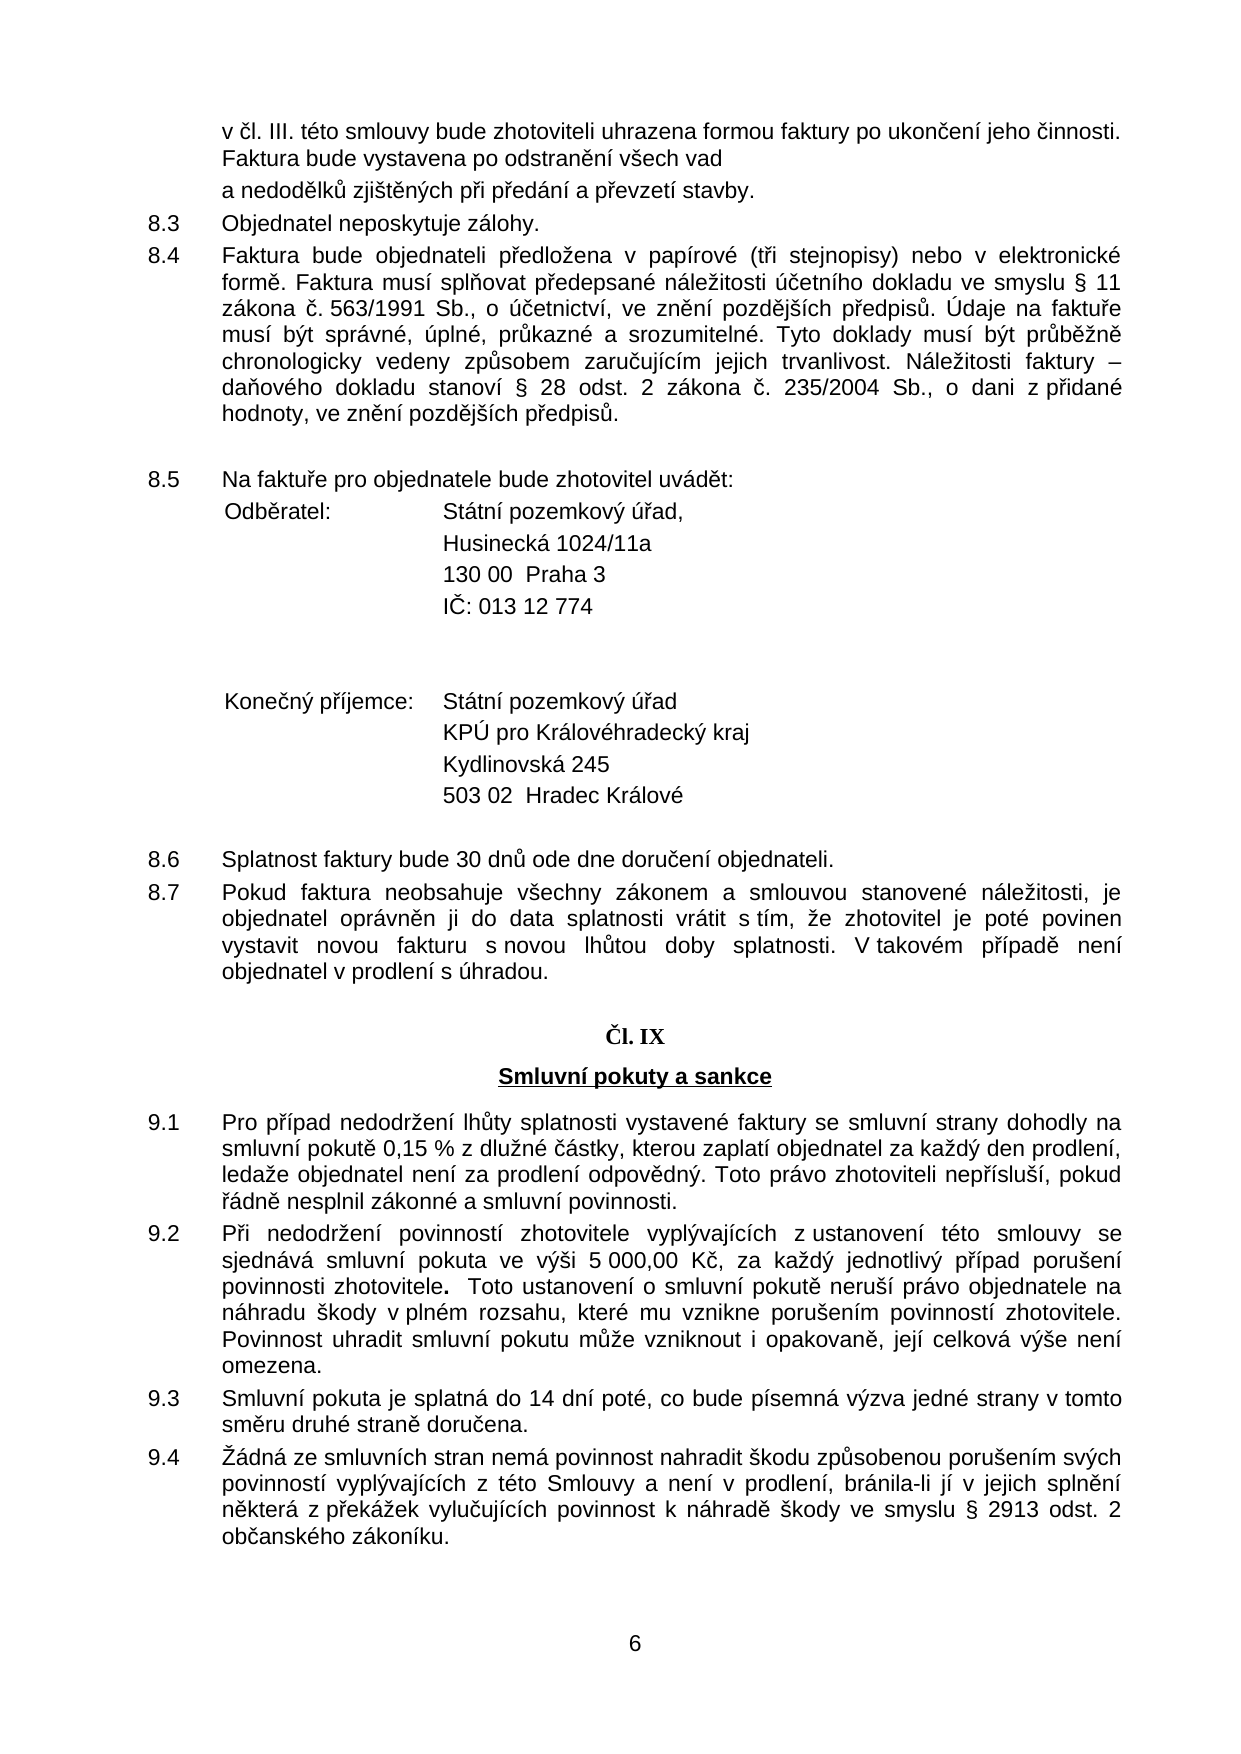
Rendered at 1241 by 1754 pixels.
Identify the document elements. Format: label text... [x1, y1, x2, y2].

list Objednatel neposkytuje zálohy. [148, 210, 1122, 236]
list Pro případ nedodržení lhůty splatnosti vystavené faktury se smluvní strany dohodly na smluvní pokutě 0,15 % z dlužné částky, kterou zaplatí objednatel za každý den prodlení, ledaže objednatel není za prodlení odpovědný. Toto právo zhotoviteli nepřísluší, pokud řádně nesplnil zákonné a smluvní povinnosti. [148, 1108, 1122, 1214]
subtitle Čl. IX [148, 1023, 1122, 1050]
list Husinecká 1024/11a [369, 530, 1122, 556]
list Splatnost faktury bude 30 dnů ode dne doručení objednateli. [148, 846, 1122, 873]
list Faktura bude objednateli předložena v papírové (tři stejnopisy) nebo v elektronické formě. Faktura musí splňovat předepsané náležitosti účetního dokladu ve smyslu § 11 zákona č. 563/1991 Sb., o účetnictví, ve znění pozdějších předpisů. Údaje na faktuře musí být správné, úplné, průkazné a srozumitelné. Tyto doklady musí být průběžně chronologicky vedeny způsobem zaručujícím jejich trvanlivost. Náležitosti faktury – daňového dokladu stanoví § 28 odst. 2 zákona č. 235/2004 Sb., o dani z přidané hodnoty, ve znění pozdějších předpisů. [148, 242, 1122, 427]
list KPÚ pro Královéhradecký kraj [369, 719, 1122, 746]
list Odběratel: Státní pozemkový úřad, [148, 498, 1122, 524]
list Konečný příjemce: Státní pozemkový úřad [148, 688, 1122, 714]
list Kydlinovská 245 [369, 751, 1122, 777]
subtitle Smluvní pokuty a sankce [148, 1063, 1122, 1089]
list 503 02 Hradec Králové [369, 782, 1122, 809]
list 130 00 Praha 3 [369, 561, 1122, 588]
list Smluvní pokuta je splatná do 14 dní poté, co bude písemná výzva jedné strany v tomto směru druhé straně doručena. [148, 1384, 1122, 1437]
list Žádná ze smluvních stran nemá povinnost nahradit škodu způsobenou porušením svých povinností vyplývajících z této Smlouvy a není v prodlení, bránila-li jí v jejich splnění některá z překážek vylučujících povinnost k náhradě škody ve smyslu § 2913 odst. 2 občanského zákoníku. [148, 1443, 1122, 1549]
list IČ: 013 12 774 [369, 593, 1122, 619]
text a nedodělků zjištěných při předání a převzetí stavby. [221, 177, 1122, 203]
text v čl. III. této smlouvy bude zhotoviteli uhrazena formou faktury po ukončení jeho činnosti. Faktura bude vystavena po odstranění všech vad [222, 118, 1122, 171]
list Na faktuře pro objednatele bude zhotovitel uvádět: [148, 466, 1122, 492]
list Při nedodržení povinností zhotovitele vyplývajících z ustanovení této smlouvy se sjednává smluvní pokuta ve výši 5 000,00 Kč, za každý jednotlivý případ porušení povinnosti zhotovitele. Toto ustanovení o smluvní pokutě neruší právo objednatele na náhradu škody v plném rozsahu, které mu vznikne porušením povinností zhotovitele. Povinnost uhradit smluvní pokutu může vzniknout i opakovaně, její celková výše není omezena. [148, 1220, 1122, 1378]
list Pokud faktura neobsahuje všechny zákonem a smlouvou stanovené náležitosti, je objednatel oprávněn ji do data splatnosti vrátit s tím, že zhotovitel je poté povinen vystavit novou fakturu s novou lhůtou doby splatnosti. V takovém případě není objednatel v prodlení s úhradou. [148, 879, 1122, 984]
